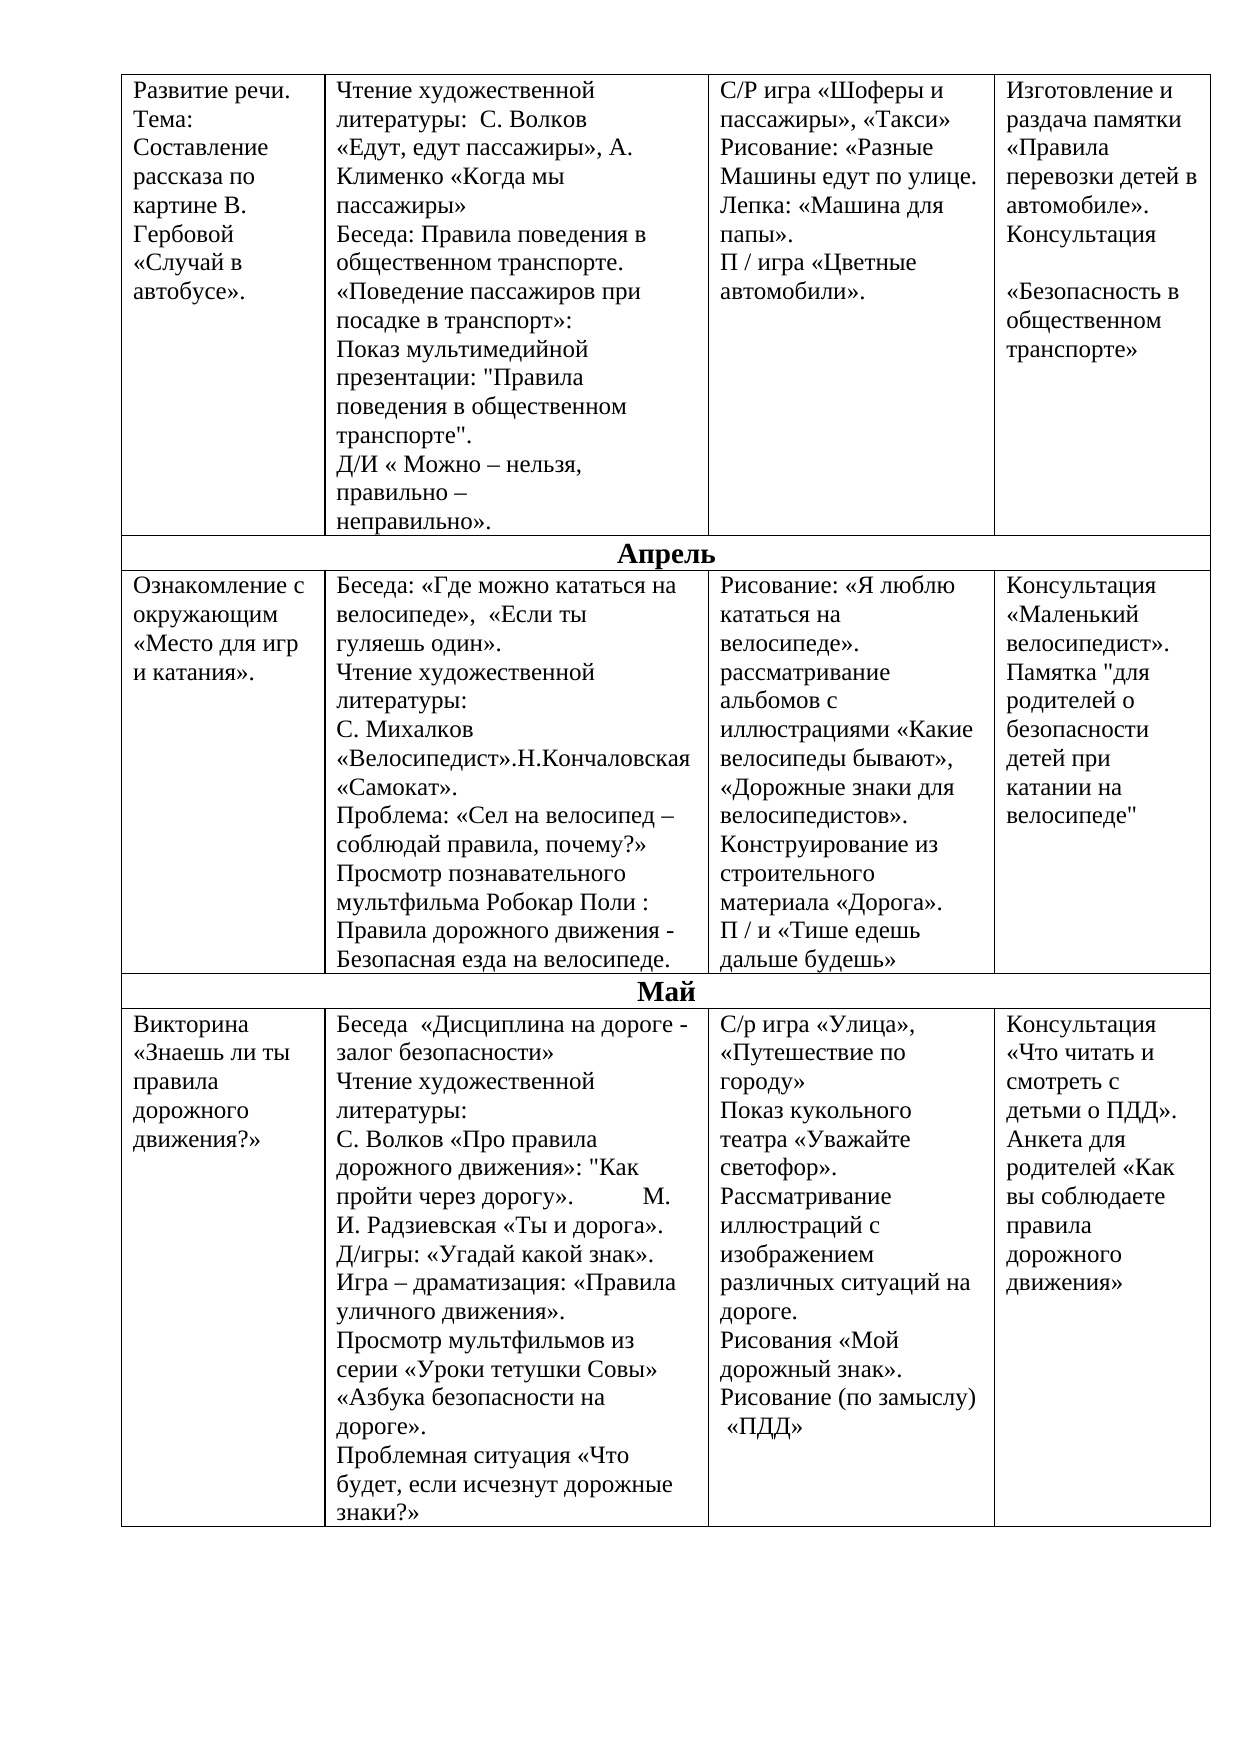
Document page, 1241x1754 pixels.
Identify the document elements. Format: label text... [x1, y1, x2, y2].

table_cell Чтение художественной литературы: С. Волков «Едут, едут пассажиры», А. Клименко «Когда мы пассажиры» Беседа: Правила поведения в общественном транспорте. «Поведение пассажиров при посадке в транспорт»: Показ мультимедийной презентации: "Правила поведения в общественном транспорте". Д/И « Можно – нельзя, правильно – неправильно». [326, 75, 708, 535]
table_cell Викторина «Знаешь ли ты правила дорожного движения?» [122, 1009, 324, 1526]
table_cell Май [122, 974, 1210, 1008]
table_cell Консультация «Что читать и смотреть с детьми о ПДД». Анкета для родителей «Как вы соблюдаете правила дорожного движения» [995, 1009, 1210, 1526]
table_cell Рисование: «Я люблю кататься на велосипеде». рассматривание альбомов с иллюстрациями «Какие велосипеды бывают», «Дорожные знаки для велосипедистов». Конструирование из строительного материала «Дорога». П / и «Тише едешь дальше будешь» [709, 571, 994, 973]
table_cell Консультация «Маленький велосипедист». Памятка "для родителей о безопасности детей при катании на велосипеде" [995, 571, 1210, 973]
table_cell С/р игра «Улица», «Путешествие по городу» Показ кукольного театра «Уважайте светофор». Рассматривание иллюстраций с изображением различных ситуаций на дороге. Рисования «Мой дорожный знак». Рисование (по замыслу) «ПДД» [709, 1009, 994, 1526]
table_cell Апрель [122, 536, 1210, 569]
table_cell Ознакомление с окружающим «Место для игр и катания». [122, 571, 324, 973]
table_cell Развитие речи. Тема: Составление рассказа по картине В. Гербовой «Случай в автобусе». [122, 75, 324, 535]
table_cell Изготовление и раздача памятки «Правила перевозки детей в автомобиле». Консультация «Безопасность в общественном транспорте» [995, 75, 1210, 535]
table_cell Беседа «Дисциплина на дороге - залог безопасности» Чтение художественной литературы: С. Волков «Про правила дорожного движения»: "Как пройти через дорогу». М. И. Радзиевская «Ты и дорога». Д/игры: «Угадай какой знак». Игра – драматизация: «Правила уличного движения». Просмотр мультфильмов из серии «Уроки тетушки Совы» «Азбука безопасности на дороге». Проблемная ситуация «Что будет, если исчезнут дорожные знаки?» [326, 1009, 708, 1526]
table_cell С/Р игра «Шоферы и пассажиры», «Такси» Рисование: «Разные Машины едут по улице. Лепка: «Машина для папы». П / игра «Цветные автомобили». [709, 75, 994, 535]
table_cell Беседа: «Где можно кататься на велосипеде», «Если ты гуляешь один». Чтение художественной литературы: С. Михалков «Велосипедист».Н.Кончаловская «Самокат». Проблема: «Сел на велосипед – соблюдай правила, почему?» Просмотр познавательного мультфильма Робокар Поли : Правила дорожного движения - Безопасная езда на велосипеде. [326, 571, 708, 973]
